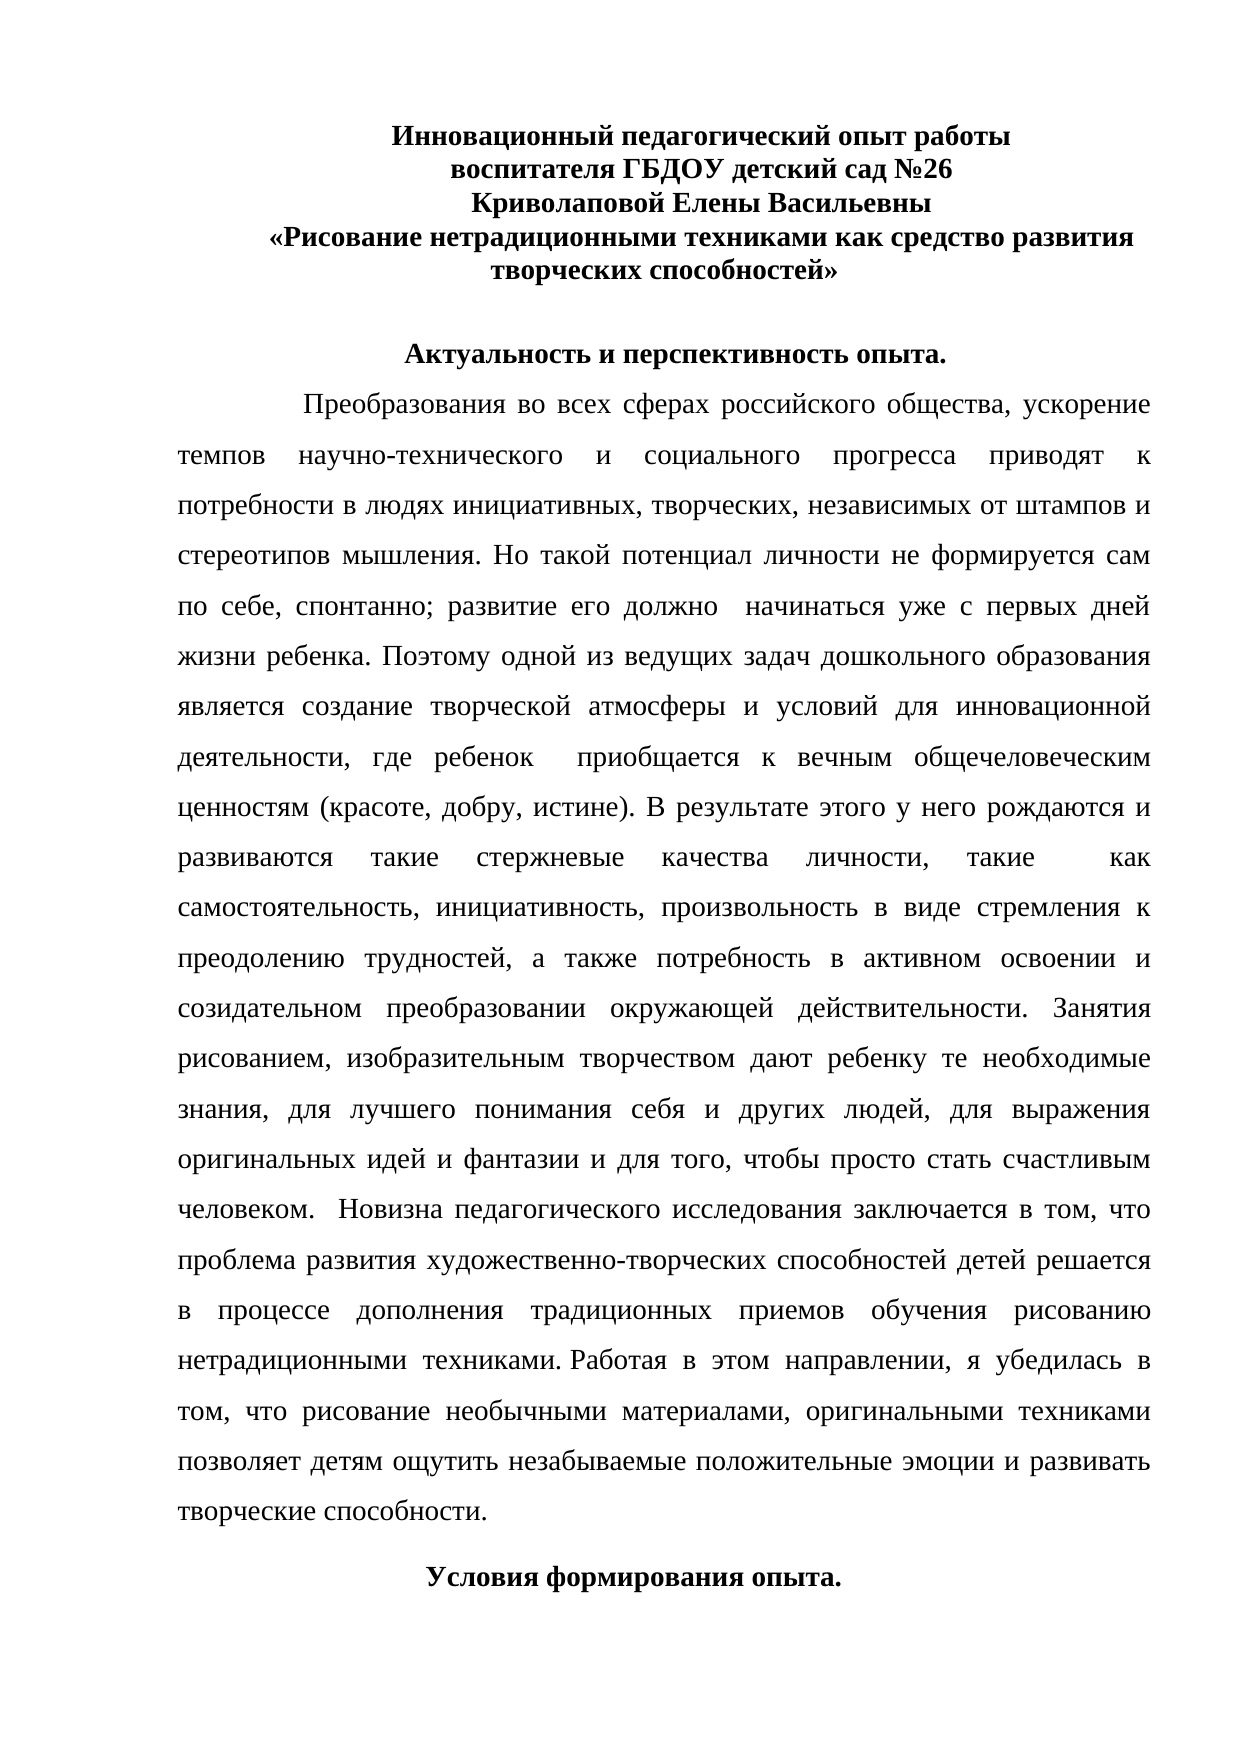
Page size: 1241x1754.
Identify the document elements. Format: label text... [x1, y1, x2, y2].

text «Рисование нетрадиционными техниками как средство развития творческих способностей» [177, 219, 1152, 286]
text Инновационный педагогический опыт работы [177, 118, 1152, 152]
text Актуальность и перспективность опыта. [177, 336, 1152, 370]
text воспитателя ГБДОУ детский сад №26 [177, 152, 1152, 185]
text Преобразования во всех сферах российского общества, ускорение темпов научно-технического и социального прогресса приводят к потребности в людях инициативных, творческих, независимых от штампов и стереотипов мышления. Но такой потенциал личности не формируется сам по себе, спонтанно; развитие его должно начинаться уже с первых дней жизни ребенка. Поэтому одной из ведущих задач дошкольного образования является создание творческой атмосферы и условий для инновационной деятельности, где ребенок приобщается к вечным общечеловеческим ценностям (красоте, добру, истине). В результате этого у него рождаются и развиваются такие стержневые качества личности, такие как самостоятельность, инициативность, произвольность в виде стремления к преодолению трудностей, а также потребность в активном освоении и созидательном преобразовании окружающей действительности. Занятия рисованием, изобразительным творчеством дают ребенку те необходимые знания, для лучшего понимания себя и других людей, для выражения оригинальных идей и фантазии и для того, чтобы просто стать счастливым человеком. Новизна педагогического исследования заключается в том, что проблема развития художественно-творческих способностей детей решается в процессе дополнения традиционных приемов обучения рисованию нетрадиционными техниками. Работая в этом направлении, я убедилась в том, что рисование необычными материалами, оригинальными техниками позволяет детям ощутить незабываемые положительные эмоции и развивать творческие способности. [177, 386, 1152, 1527]
text Условия формирования опыта. [177, 1559, 1152, 1593]
text Криволаповой Елены Васильевны [177, 185, 1152, 219]
